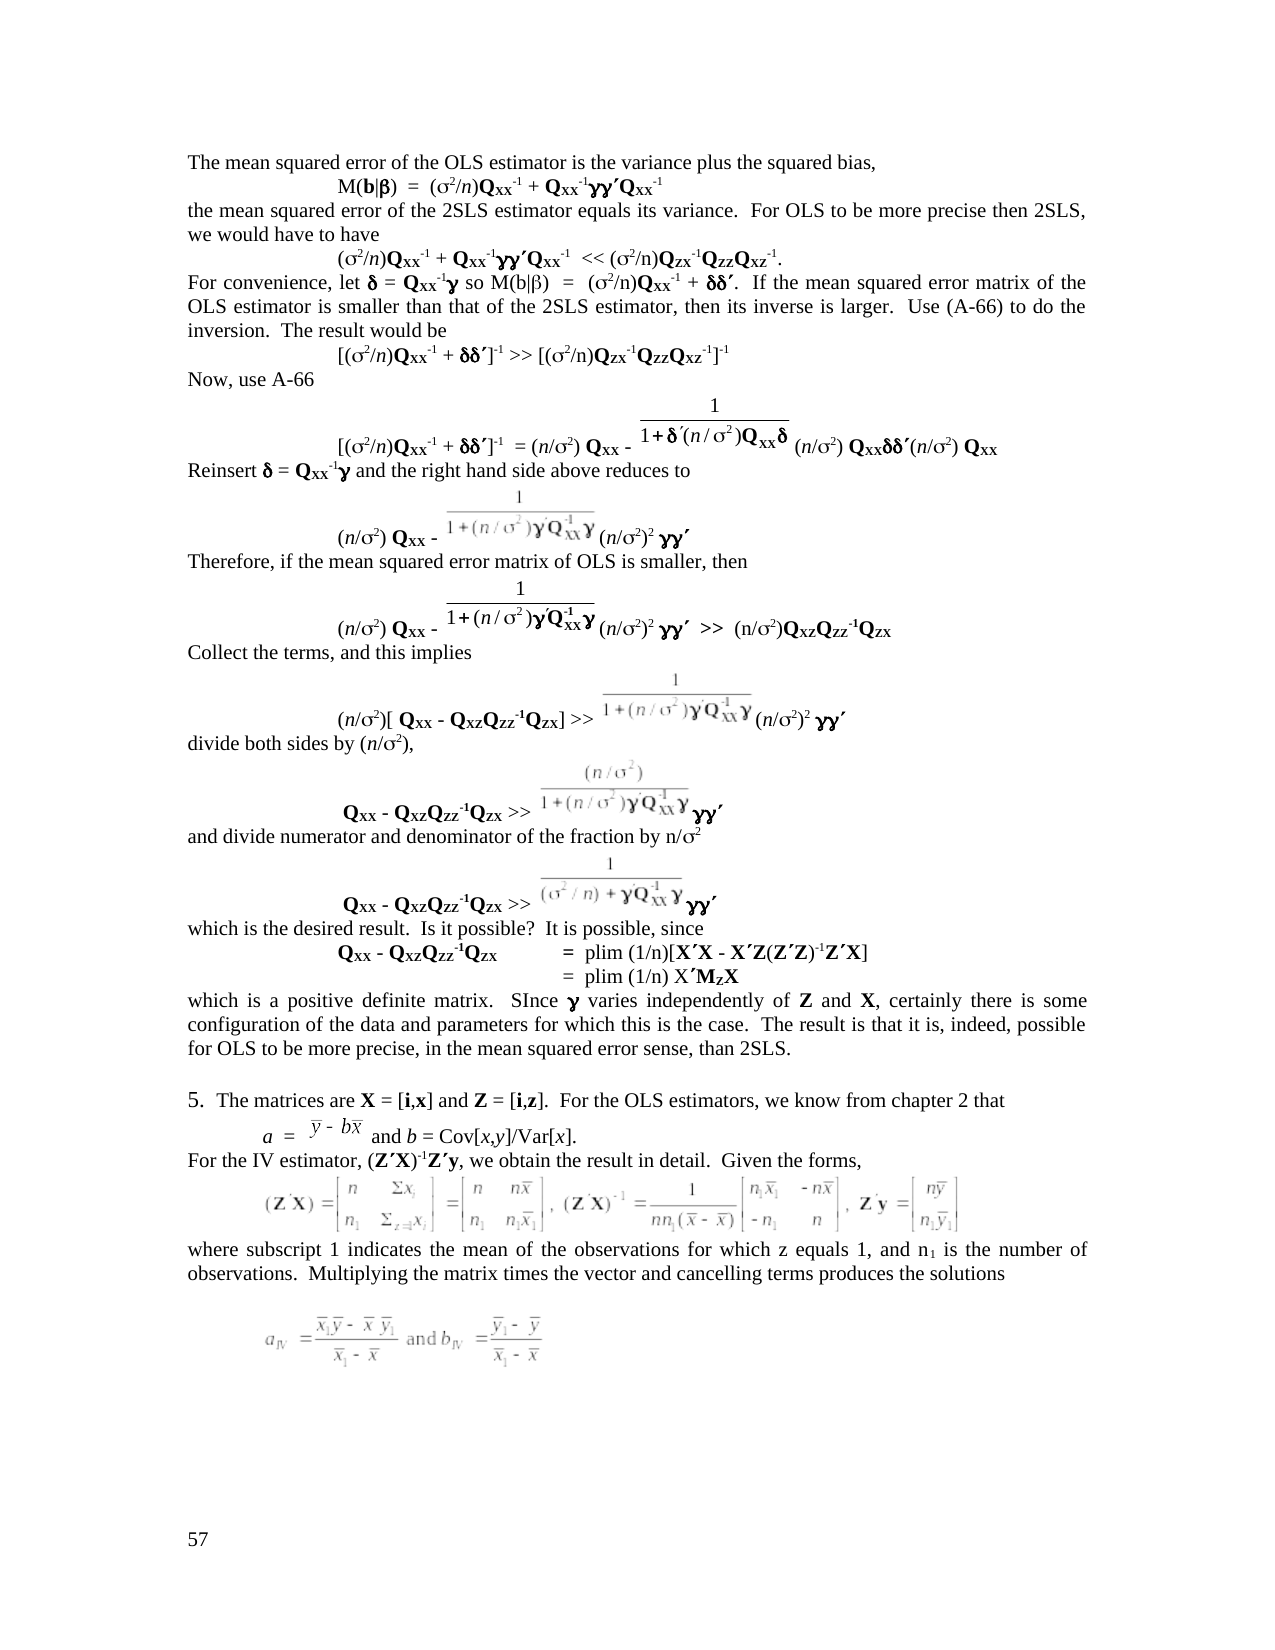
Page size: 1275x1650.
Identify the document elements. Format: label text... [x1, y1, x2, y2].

text For the IV estimator, (ZX)-1Zy, we obtain the result in detail. Given the forms, [187, 1148, 1087, 1172]
text divide both sides by (n/2), [187, 731, 1087, 755]
text (n/2) QXX - (n/2)2 >> (n/2)QXZQZZ-1QZX [187, 573, 1087, 640]
text M(b|) = (2/n)QXX-1 + QXX-1QXX-1 [187, 174, 1087, 198]
text For convenience, let = QXX-1 so M(b|) = (2/n)QXX-1 + . If the mean squared error matrix of the OLS estimator is smaller than that of the 2 estimator, then its inverse is larger. Use (A-66) to do the inversion. The result would be [187, 270, 1087, 342]
text which is the desired result. Is it possible? It is possible, since [187, 916, 1087, 939]
text Now, use A-66 [187, 367, 1087, 391]
text the mean squared error of the 2 estimator equals its variance. For OLS to be more precise then 2, we would have to have [187, 198, 1087, 246]
text [(2/n)QXX-1 + ]-1 >> [(2/n)QZX-1QZZQXZ-1]-1 [187, 342, 1087, 367]
text which is a positive definite matrix. SInce varies independently of Z and X, certainly there is some configuration of the data and parameters for which this is the case. The result is that it is, indeed, possible for OLS to be more precise, in the mean squared error sense, than 2. [187, 988, 1087, 1060]
text Reinsert = QXX-1 and the right hand side above reduces to [187, 458, 1087, 482]
text Collect the terms, and this implies [187, 640, 1087, 664]
text (n/2) QXX - (n/2)2 [187, 482, 1087, 549]
text where subscript 1 indicates the mean of the observations for which z equals 1, and n1 is the number of observations. Multiplying the matrix times the vector and cancelling terms produces the solutions [187, 1237, 1087, 1285]
text = plim (1/n) XMZX [187, 964, 1087, 988]
text QXX - QXZQZZ-1QZX >> [187, 755, 1087, 824]
text and divide numerator and denominator of the fraction by n/2 [187, 824, 1087, 848]
text The mean squared error of the OLS estimator is the variance plus the squared bias, [187, 150, 1087, 174]
text 5. The matrices are X = [i,x] and Z = [i,z]. For the OLS estimators, we know from chapter 2 that [187, 1086, 1087, 1113]
text QXX - QXZQZZ-1QZX >> [187, 848, 1087, 916]
text (n/2)[ QXX - QXZQZZ-1QZX] >> (n/2)2 [187, 664, 1087, 731]
text (2/n)QXX-1 + QXX-1QXX-1 << (2/n)QZX-1QZZQXZ-1. [187, 246, 1087, 270]
text QXX - QXZQZZ-1QZX = plim (1/n)[XX - XZ(ZZ)-1ZX] [187, 939, 1087, 964]
text [(2/n)QXX-1 + ]-1 = (n/2) QXX - (n/2) QXX(n/2) QXX [187, 391, 1087, 458]
text a = and b = Cov[x,y]/Var[x]. [187, 1113, 1087, 1148]
text Therefore, if the mean squared error matrix of OLS is smaller, then [187, 549, 1087, 573]
